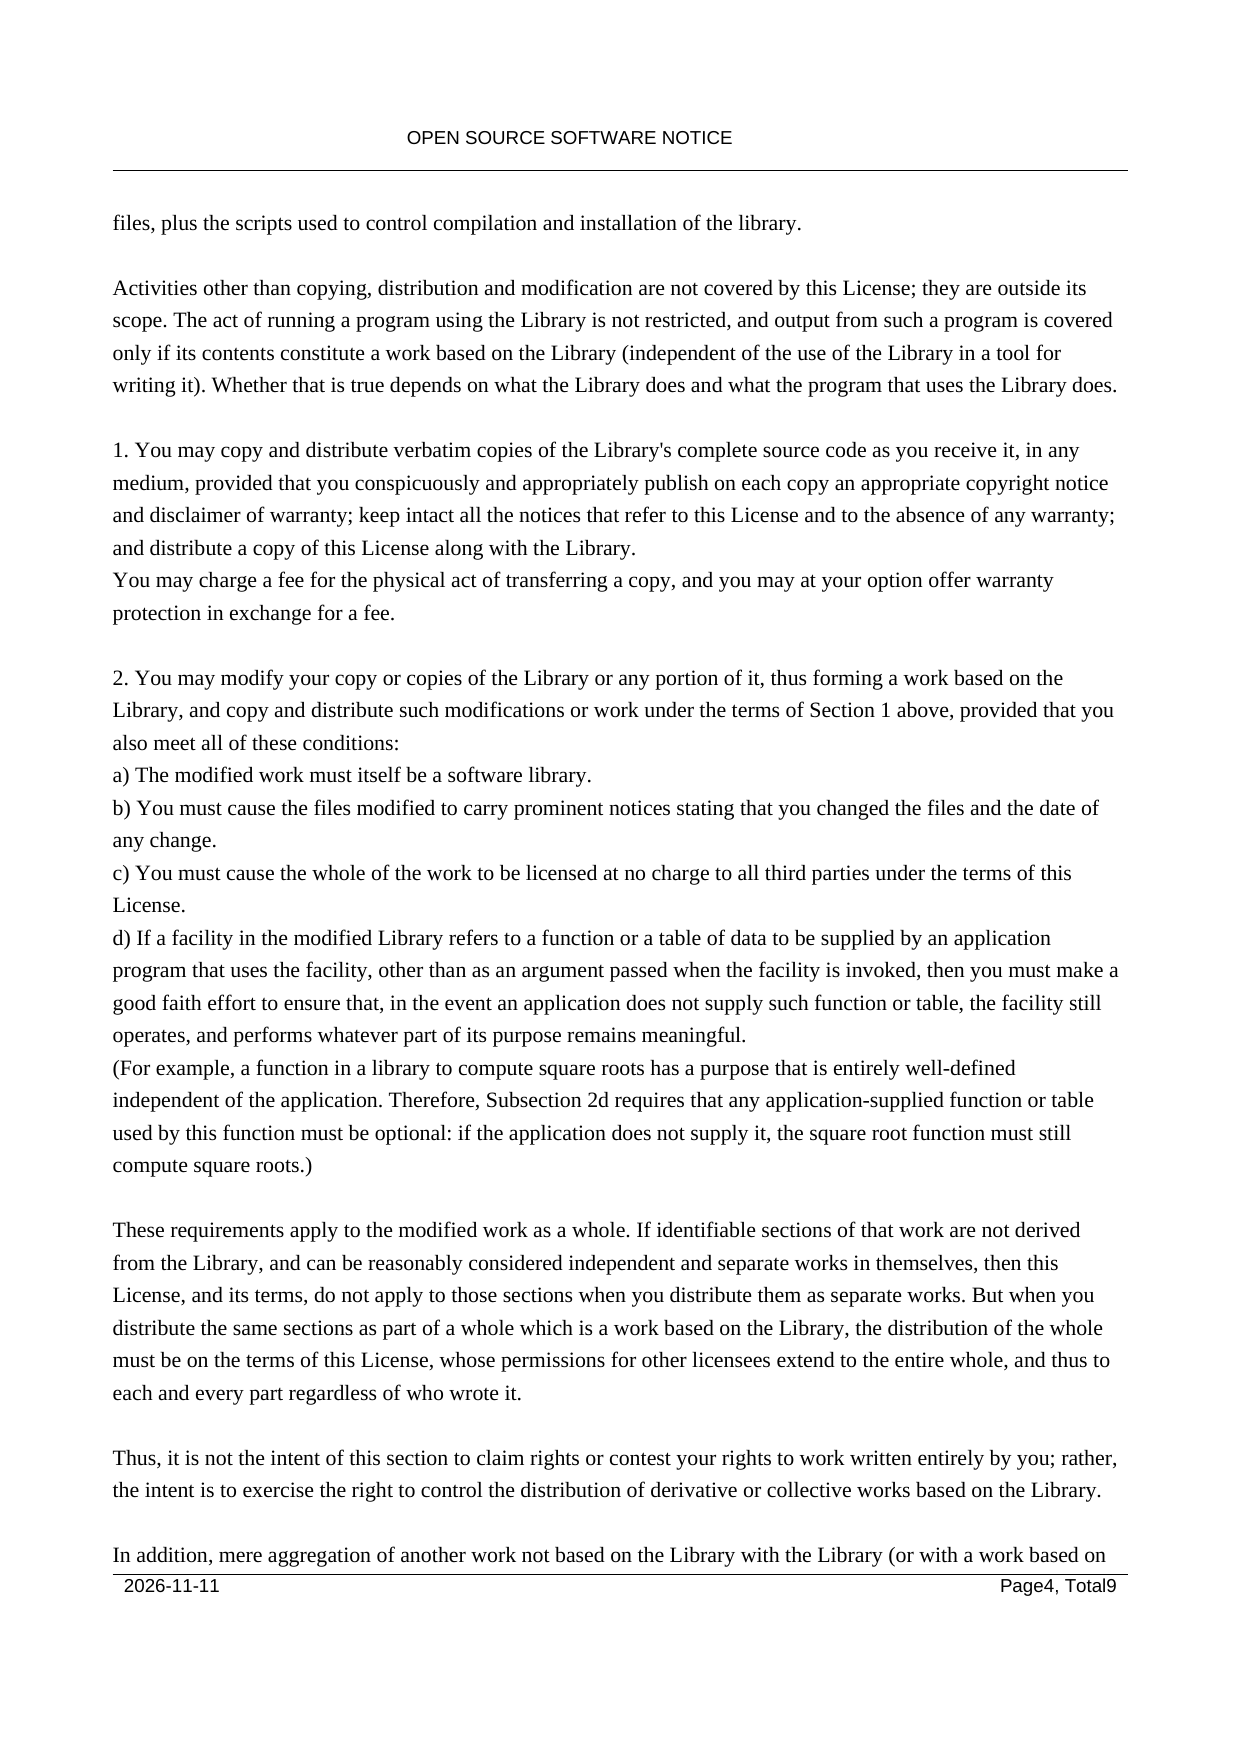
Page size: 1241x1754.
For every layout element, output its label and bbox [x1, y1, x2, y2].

text [112, 206, 1128, 1571]
